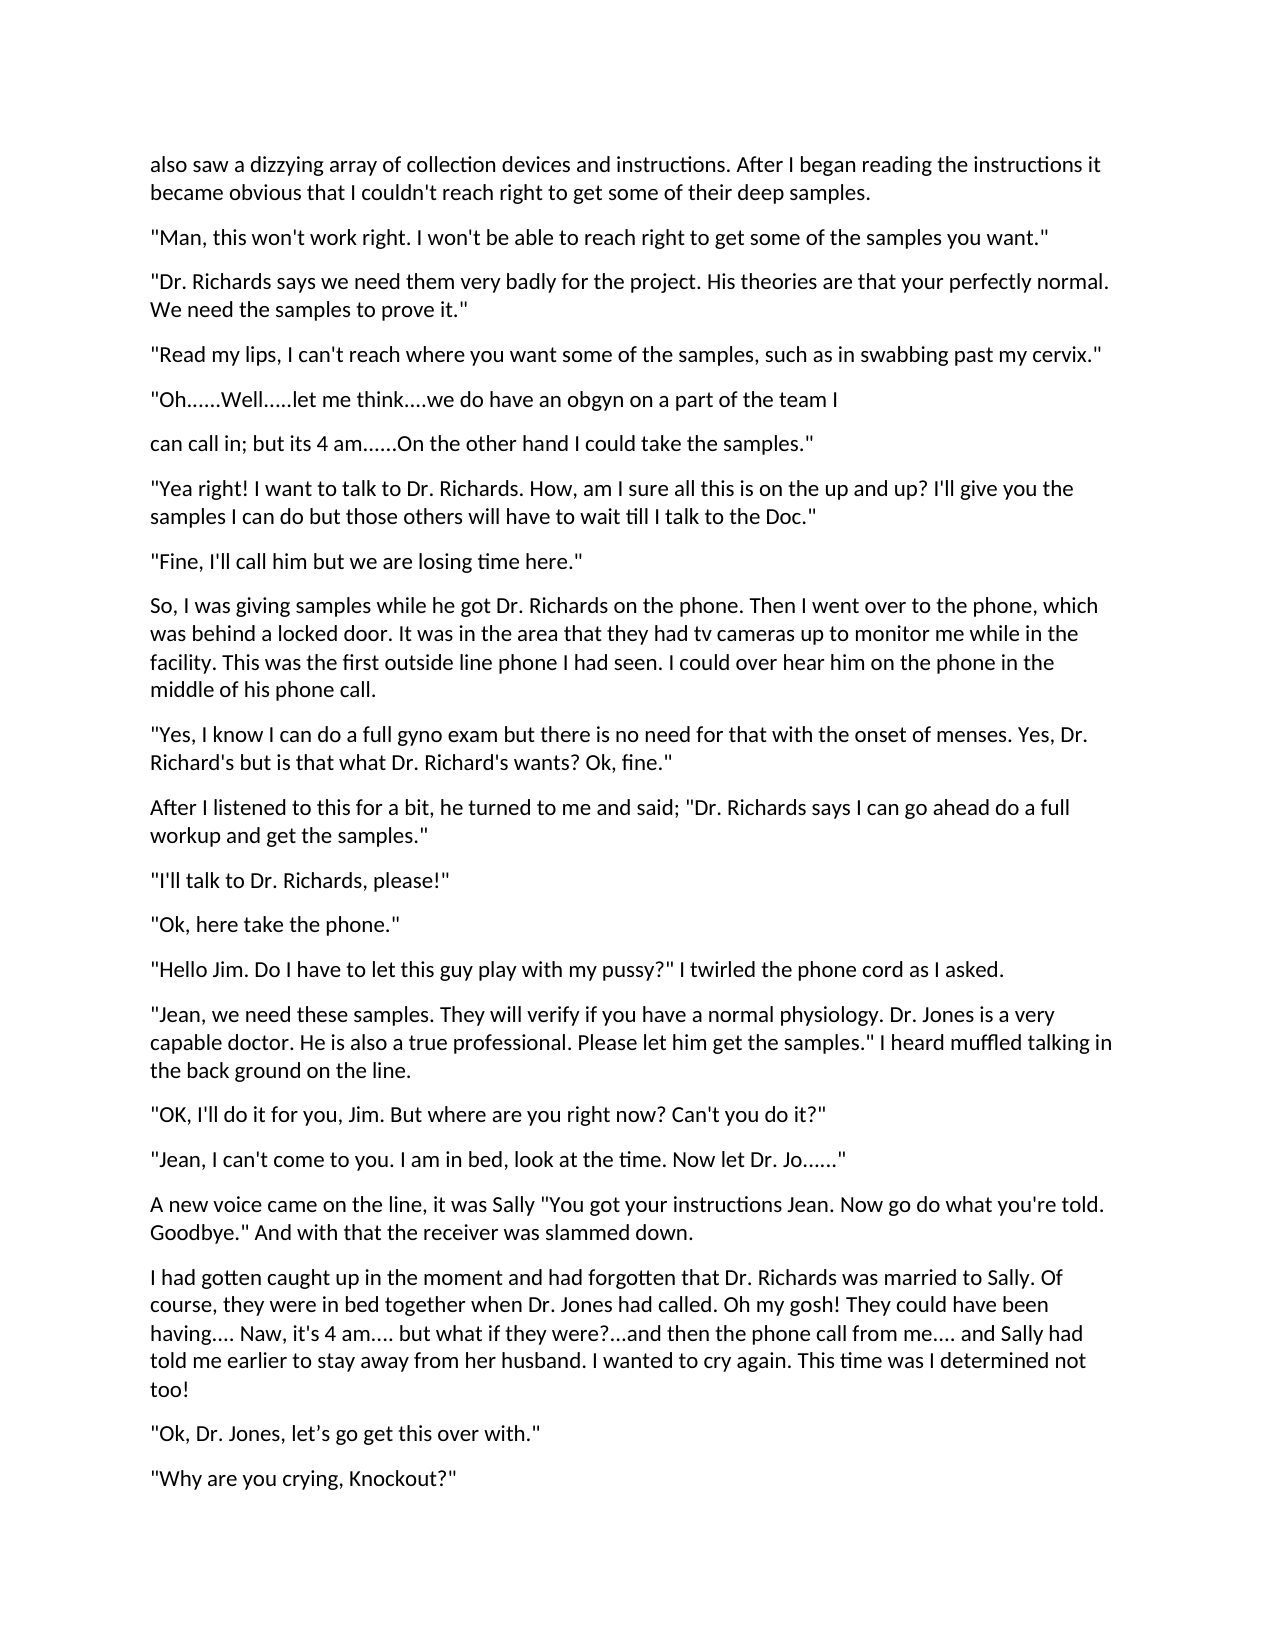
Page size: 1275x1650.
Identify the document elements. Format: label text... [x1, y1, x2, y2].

text can call in; but its 4 am......On the other hand I could take the samples." [150, 429, 1125, 457]
text "Yea right! I want to talk to Dr. Richards. How, am I sure all this is on the up and up? I'll give you the samples I can do but those others will have to wait till I talk to the Doc." [150, 474, 1125, 530]
text "I'll talk to Dr. Richards, please!" [150, 866, 1125, 894]
text "Yes, I know I can do a full gyno exam but there is no need for that with the onset of menses. Yes, Dr. Richard's but is that what Dr. Richard's wants? Ok, fine." [150, 720, 1125, 776]
text "Dr. Richards says we need them very badly for the project. His theories are that your perfectly normal. We need the samples to prove it." [150, 267, 1125, 323]
text "Hello Jim. Do I have to let this guy play with my pussy?" I twirled the phone cord as I asked. [150, 955, 1125, 983]
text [150, 150, 1125, 206]
text "Jean, I can't come to you. I am in bed, look at the time. Now let Dr. Jo......" [150, 1145, 1125, 1173]
text "Man, this won't work right. I won't be able to reach right to get some of the samples you want." [150, 223, 1125, 251]
text So, I was giving samples while he got Dr. Richards on the phone. Then I went over to the phone, which was behind a locked door. It was in the area that they had tv cameras up to monitor me while in the facility. This was the first outside line phone I had seen. I could over hear him on the phone in the middle of his phone call. [150, 592, 1125, 704]
text A new voice came on the line, it was Sally "You got your instructions Jean. Now go do what you're told. Goodbye." And with that the receiver was slammed down. [150, 1190, 1125, 1246]
text "Oh......Well.....let me think....we do have an obgyn on a part of the team I [150, 385, 1125, 413]
text I had gotten caught up in the moment and had forgotten that Dr. Richards was married to Sally. Of course, they were in bed together when Dr. Jones had called. Oh my gosh! They could have been having.... Naw, it's 4 am.... but what if they were?...and then the phone call from me.... and Sally had told me earlier to stay away from her husband. I wanted to cry again. This time was I determined not too! [150, 1263, 1125, 1403]
text "Read my lips, I can't reach where you want some of the samples, such as in swabbing past my cervix." [150, 340, 1125, 368]
text After I listened to this for a bit, he turned to me and said; "Dr. Richards says I can go ahead do a full workup and get the samples." [150, 793, 1125, 849]
text "Ok, here take the phone." [150, 910, 1125, 938]
text "OK, I'll do it for you, Jim. But where are you right now? Can't you do it?" [150, 1101, 1125, 1128]
text "Fine, I'll call him but we are losing time here." [150, 547, 1125, 575]
text "Jean, we need these samples. They will verify if you have a normal physiology. Dr. Jones is a very capable doctor. He is also a true professional. Please let him get the samples." I heard muffled talking in the back ground on the line. [150, 1000, 1125, 1084]
text "Why are you crying, Knockout?" [150, 1464, 1125, 1492]
text "Ok, Dr. Jones, let’s go get this over with." [150, 1419, 1125, 1447]
